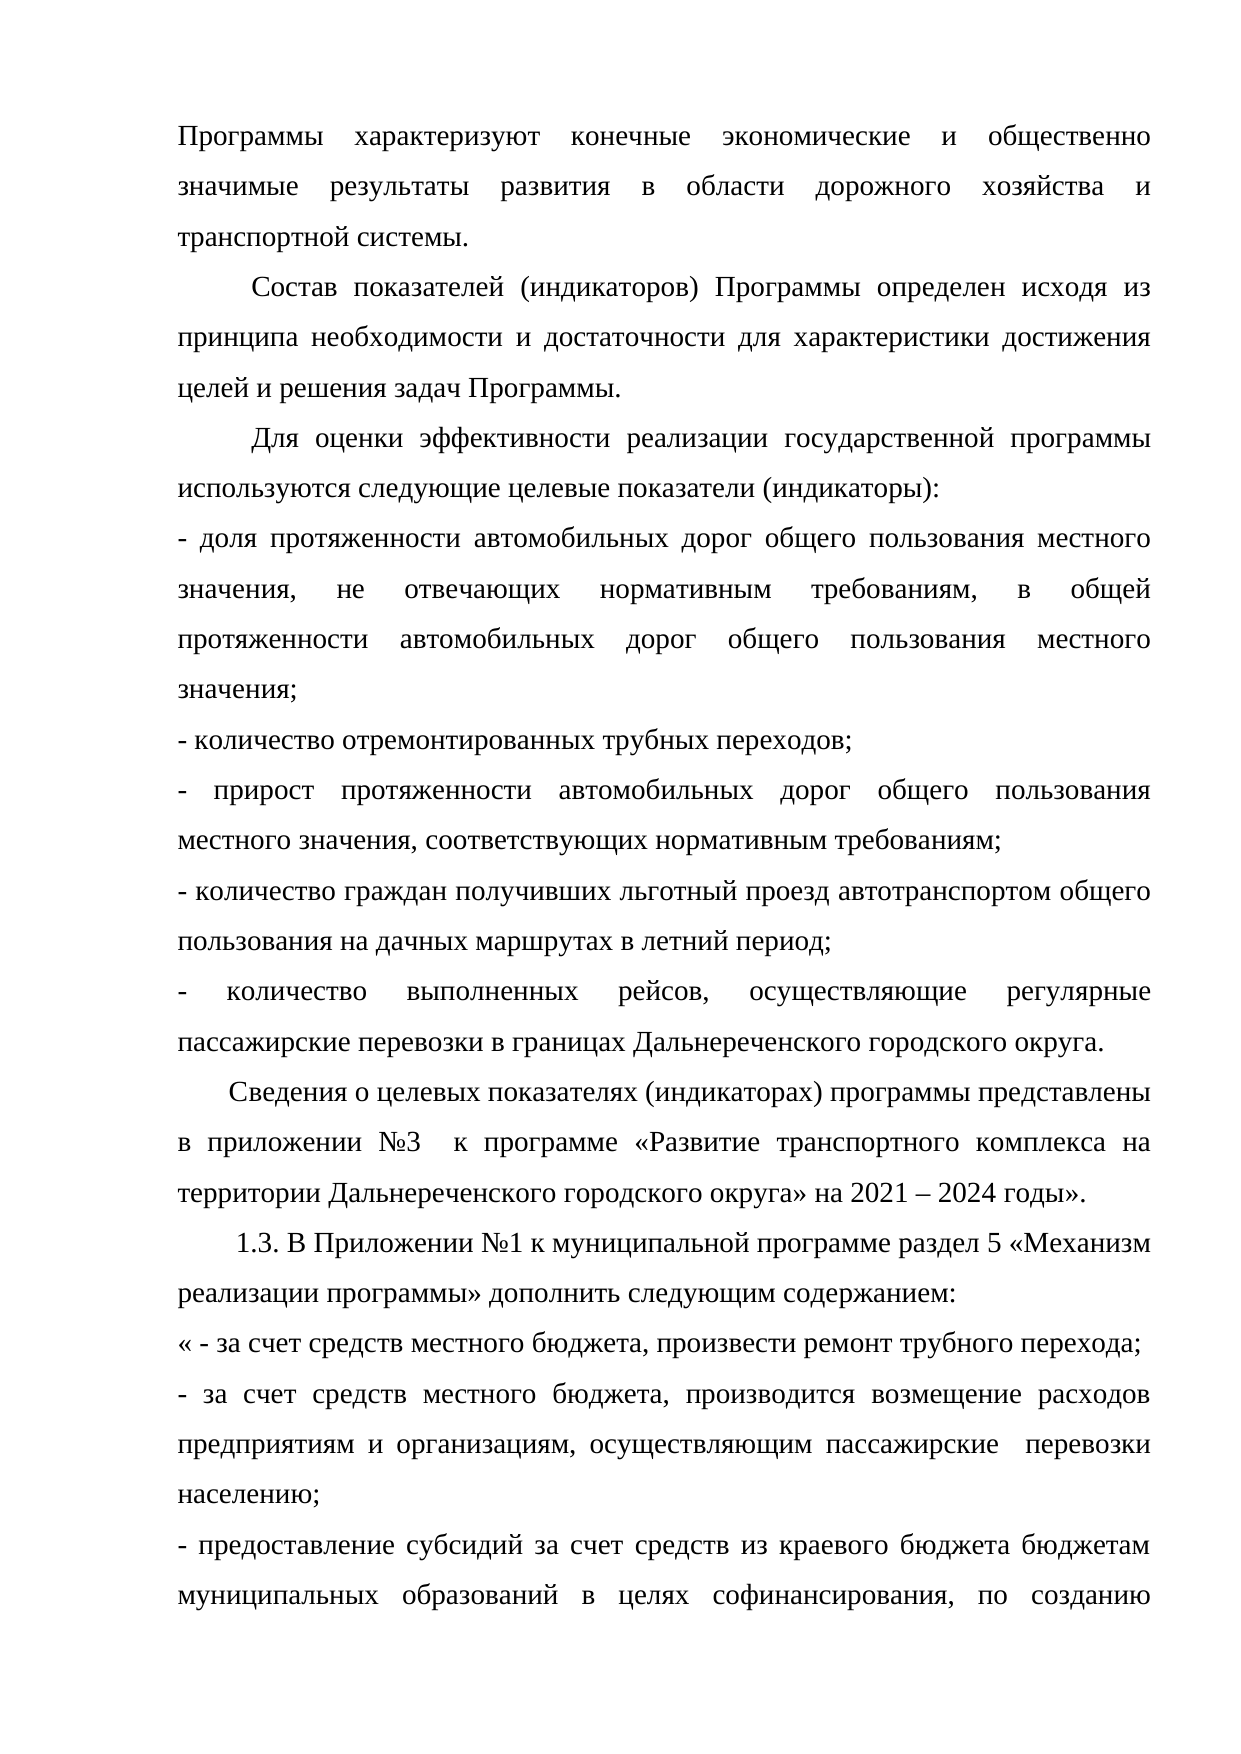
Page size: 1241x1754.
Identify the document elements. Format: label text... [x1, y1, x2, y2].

text Сведения о целевых показателях (индикаторах) программы представлены в приложении №3 к программе «Развитие транспортного комплекса на территории Дальнереченского городского округа» на 2021 – 2024 годы». [177, 1074, 1152, 1208]
text - количество отремонтированных трубных переходов; [177, 722, 1152, 755]
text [177, 1527, 1152, 1611]
text - прирост протяженности автомобильных дорог общего пользования местного значения, соответствующих нормативным требованиям; [177, 772, 1152, 856]
text Для оценки эффективности реализации государственной программы используются следующие целевые показатели (индикаторы): [177, 420, 1152, 504]
text Состав показателей (индикаторов) Программы определен исходя из принципа необходимости и достаточности для характеристики достижения целей и решения задач Программы. [177, 269, 1152, 403]
text 1.3. В Приложении №1 к муниципальной программе раздел 5 «Механизм реализации программы» дополнить следующим содержанием: [177, 1225, 1152, 1309]
text - за счет средств местного бюджета, производится возмещение расходов предприятиям и организациям, осуществляющим пассажирские перевозки населению; [177, 1376, 1152, 1510]
text - количество граждан получивших льготный проезд автотранспортом общего пользования на дачных маршрутах в летний период; [177, 873, 1152, 957]
text - доля протяженности автомобильных дорог общего пользования местного значения, не отвечающих нормативным требованиям, в общей протяженности автомобильных дорог общего пользования местного значения; [177, 521, 1152, 705]
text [177, 118, 1152, 252]
text - количество выполненных рейсов, осуществляющие регулярные пассажирские перевозки в границах Дальнереченского городского округа. [177, 973, 1152, 1057]
text « - за счет средств местного бюджета, произвести ремонт трубного перехода; [177, 1326, 1152, 1359]
